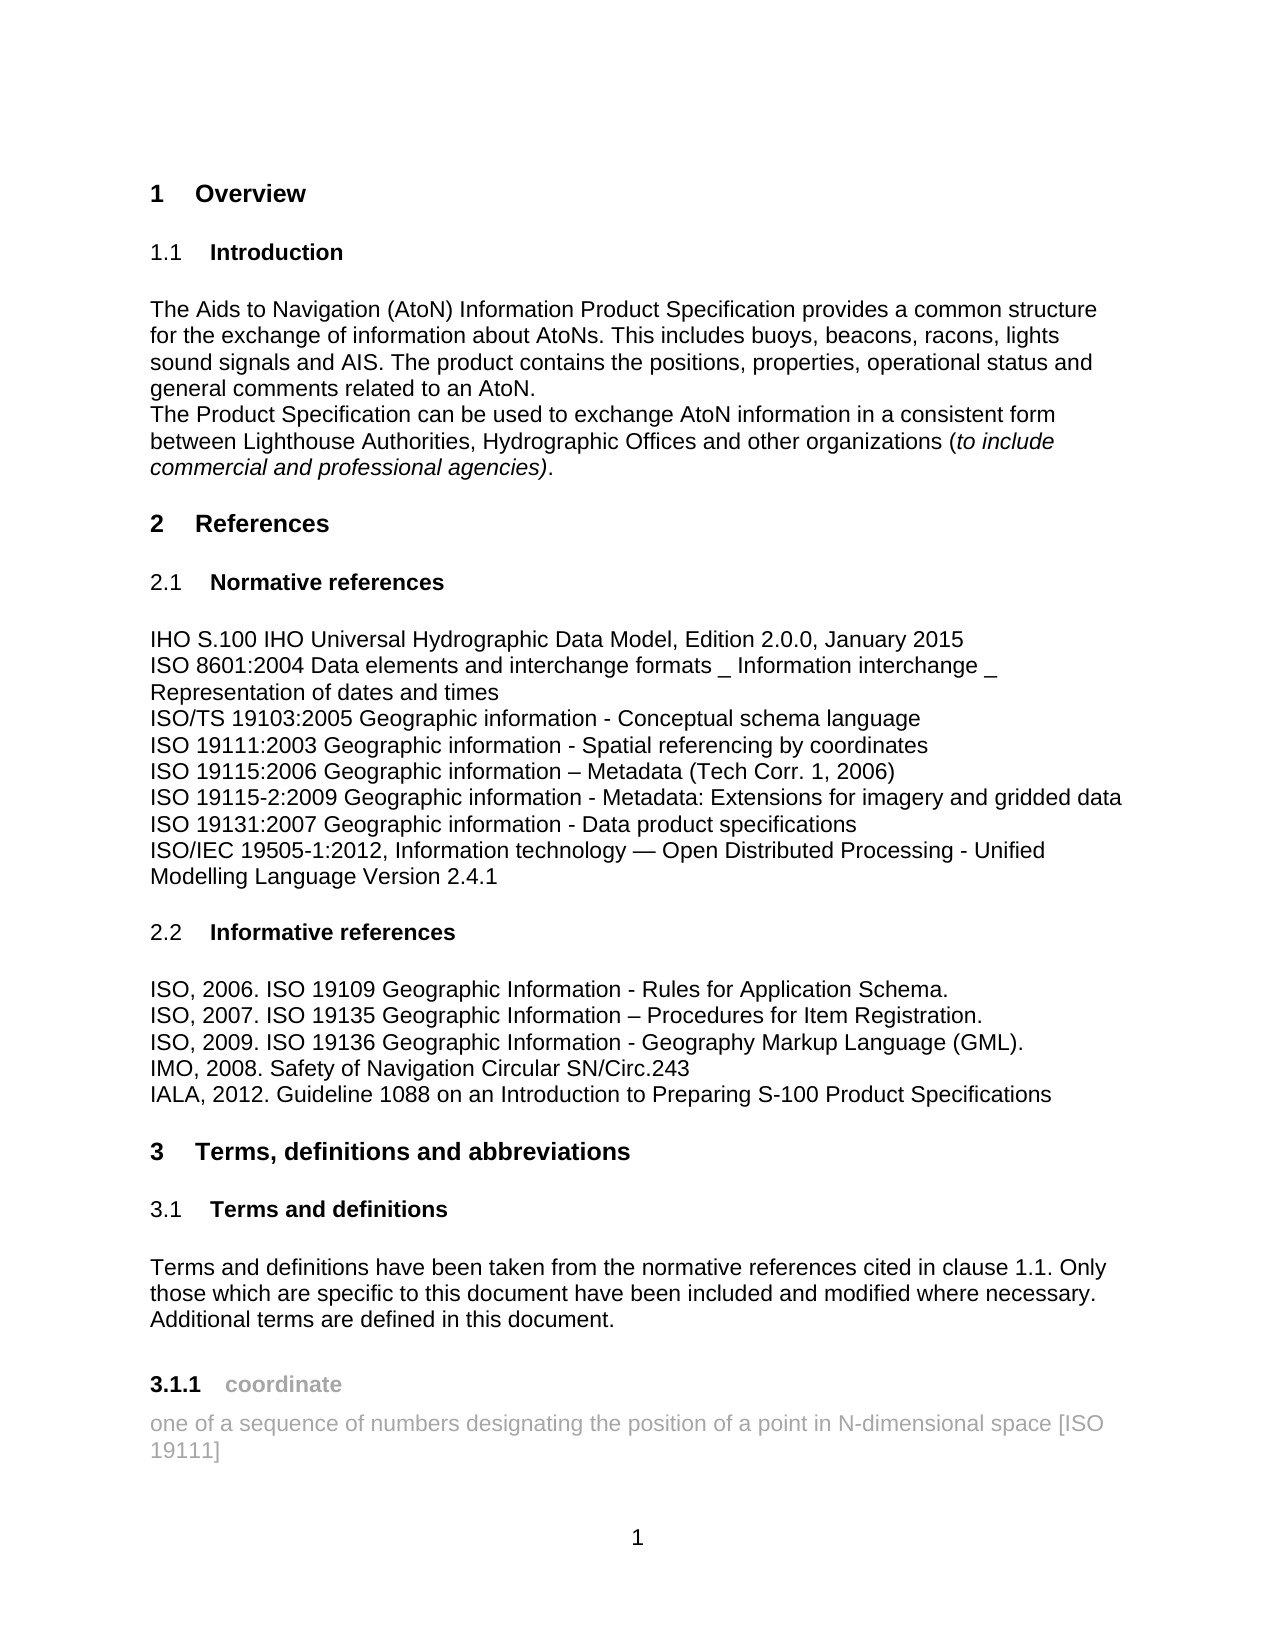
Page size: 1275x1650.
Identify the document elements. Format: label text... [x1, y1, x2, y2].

subtitle Overview [150, 179, 1125, 208]
text ISO 19111:2003 Geographic information - Spatial referencing by coordinates [150, 732, 1125, 758]
text ISO 19115-2:2009 Geographic information - Metadata: Extensions for imagery and gridded data [150, 784, 1125, 811]
subtitle Introduction [150, 239, 1125, 265]
text IHO S.100 IHO Universal Hydrographic Data Model, Edition 2.0.0, January 2015 [150, 626, 1125, 652]
text ISO/TS 19103:2005 Geographic information - Conceptual schema language [150, 705, 1125, 732]
subtitle References [150, 509, 1125, 538]
text ISO 19115:2006 Geographic information – Metadata (Tech Corr. 1, 2006) [150, 758, 1125, 784]
subtitle coordinate [150, 1371, 1125, 1398]
text ISO, 2007. ISO 19135 Geographic Information – Procedures for Item Registration. [150, 1002, 1125, 1029]
text ISO, 2009. ISO 19136 Geographic Information - Geography Markup Language (GML). [150, 1029, 1125, 1055]
text ISO, 2006. ISO 19109 Geographic Information - Rules for Application Schema. [150, 976, 1125, 1002]
text Terms and definitions have been taken from the normative references cited in clause 1.1. Only those which are specific to this document have been included and modified where necessary. Additional terms are defined in this document. [150, 1253, 1125, 1333]
text The Product Specification can be used to exchange AtoN information in a consistent form between Lighthouse Authorities, Hydrographic Offices and other organizations (to include commercial and professional agencies). [150, 401, 1125, 480]
text one of a sequence of numbers designating the position of a point in N-dimensional space [ISO 19111] [150, 1410, 1125, 1463]
text ISO 8601:2004 Data elements and interchange formats _ Information interchange _ Representation of dates and times [150, 652, 1125, 705]
subtitle Normative references [150, 569, 1125, 595]
subtitle Terms, definitions and abbreviations [150, 1137, 1125, 1166]
text ISO/IEC 19505-1:2012, Information technology — Open Distributed Processing - Unified Modelling Language Version 2.4.1 [150, 837, 1125, 890]
text ISO 19131:2007 Geographic information - Data product specifications [150, 811, 1125, 837]
subtitle Informative references [150, 919, 1125, 945]
subtitle Terms and definitions [150, 1196, 1125, 1223]
text IALA, 2012. Guideline 1088 on an Introduction to Preparing S-100 Product Specifications [150, 1081, 1125, 1108]
text IMO, 2008. Safety of Navigation Circular SN/Circ.243 [150, 1055, 1125, 1081]
text The Aids to Navigation (AtoN) Information Product Specification provides a common structure for the exchange of information about AtoNs. This includes buoys, beacons, racons, lights sound signals and AIS. The product contains the positions, properties, operational status and general comments related to an AtoN. [150, 296, 1125, 401]
